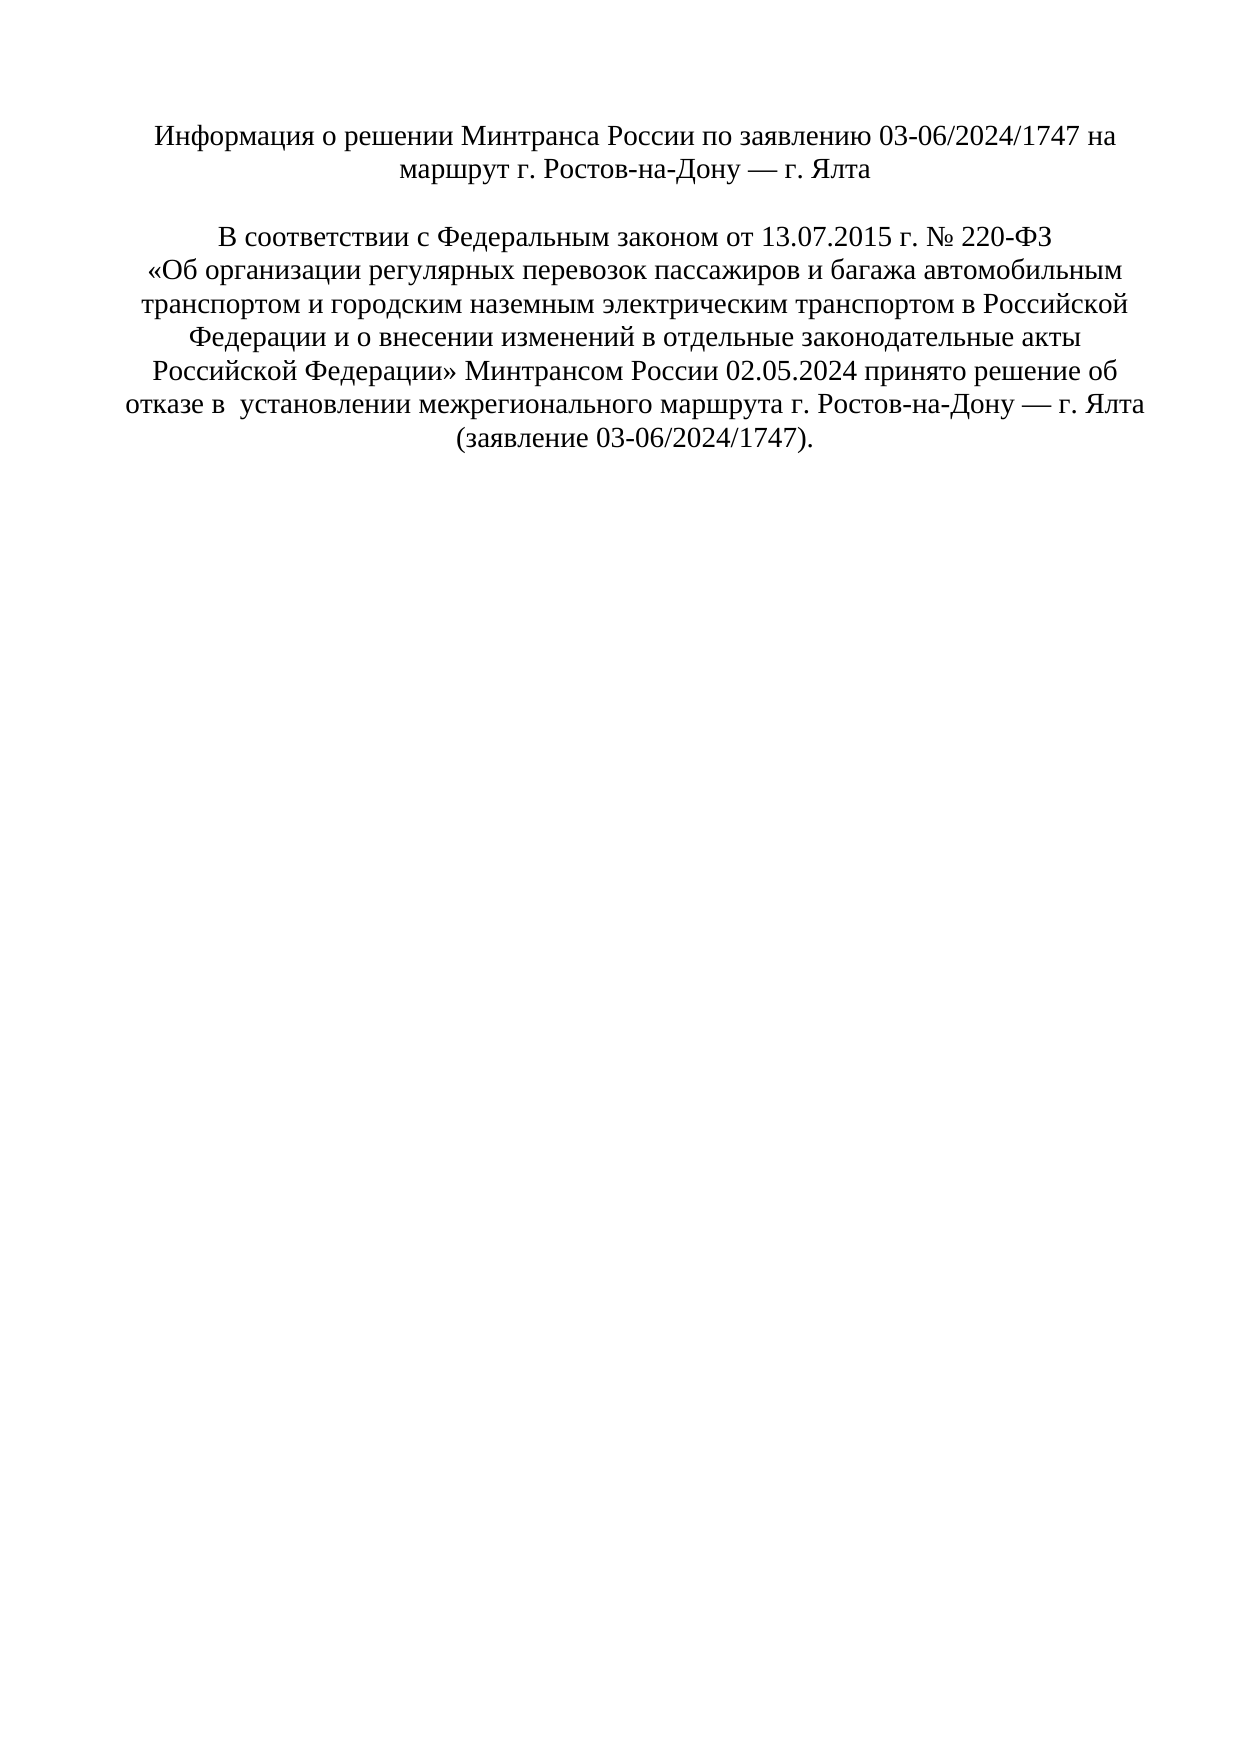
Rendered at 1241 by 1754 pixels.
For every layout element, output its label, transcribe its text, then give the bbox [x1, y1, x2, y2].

text Информация о решении Минтранса России по заявлению 03-06/2024/1747 на маршрут г. Ростов-на-Дону — г. Ялта [118, 118, 1152, 185]
text В соответствии с Федеральным законом от 13.07.2015 г. № 220-ФЗ «Об организации регулярных перевозок пассажиров и багажа автомобильным транспортом и городским наземным электрическим транспортом в Российской Федерации и о внесении изменений в отдельные законодательные акты Российской Федерации» Минтрансом России 02.05.2024 принято решение об отказе в установлении межрегионального маршрута г. Ростов-на-Дону — г. Ялта (заявление 03-06/2024/1747). [118, 219, 1152, 453]
